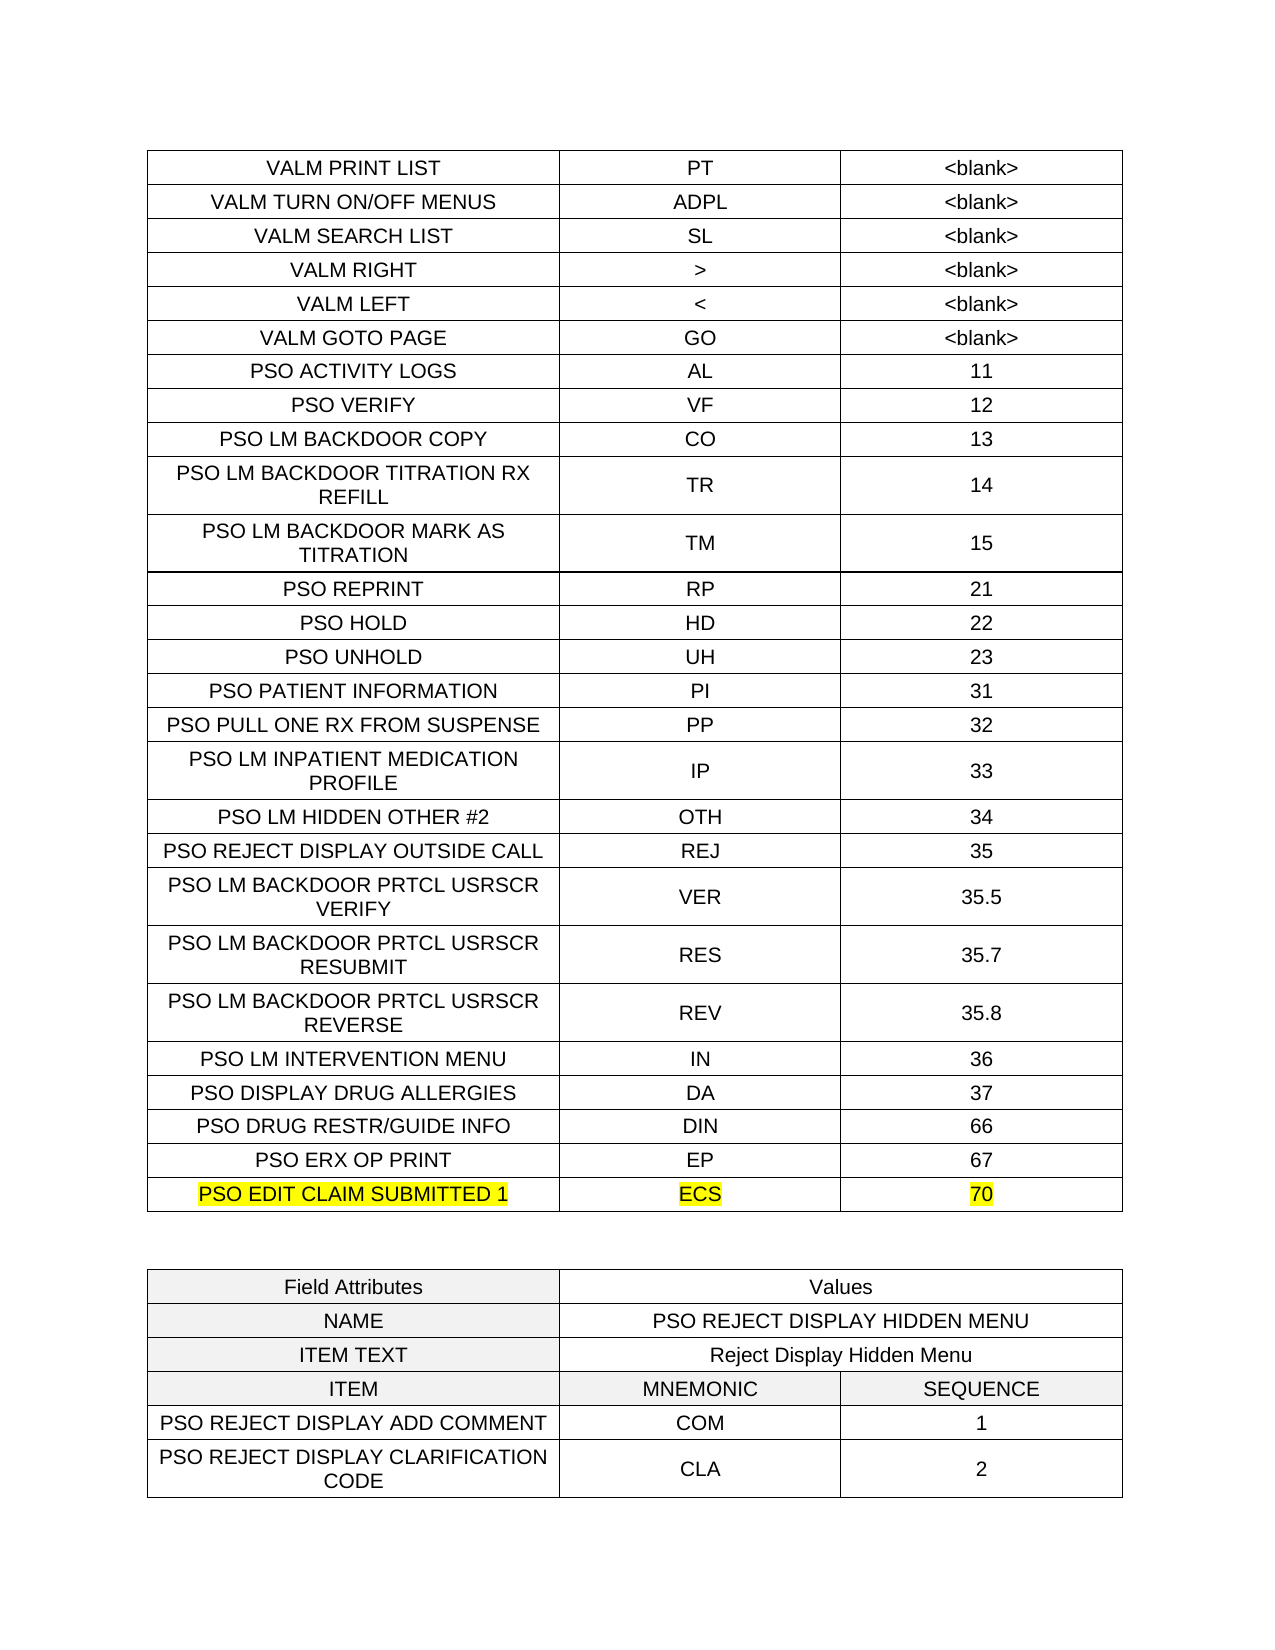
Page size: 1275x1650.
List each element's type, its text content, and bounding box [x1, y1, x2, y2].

table_cell 14 [841, 457, 1122, 513]
table_cell REV [560, 984, 840, 1041]
table_cell PT [560, 151, 840, 184]
table_cell <blank> [841, 185, 1122, 218]
table_cell <blank> [841, 219, 1122, 252]
table_cell DIN [560, 1110, 840, 1143]
table_cell 1 [841, 1406, 1122, 1439]
table_cell 11 [841, 355, 1122, 388]
table_cell MNEMONIC [560, 1372, 840, 1405]
table_cell PI [560, 674, 840, 707]
table_cell PSO LM BACKDOOR PRTCL USRSCR VERIFY [148, 868, 559, 925]
table_cell PSO LM INTERVENTION MENU [148, 1042, 559, 1075]
table_cell PSO PULL ONE RX FROM SUSPENSE [148, 708, 559, 741]
table_cell 31 [841, 674, 1122, 707]
table_cell CO [560, 423, 840, 456]
table_cell ITEM [148, 1372, 559, 1405]
table_cell 15 [841, 515, 1122, 571]
table_cell PSO HOLD [148, 606, 559, 639]
table_cell HD [560, 606, 840, 639]
table_cell 22 [841, 606, 1122, 639]
table_cell PP [560, 708, 840, 741]
table_cell AL [560, 355, 840, 388]
table_cell 21 [841, 573, 1122, 605]
table_cell 23 [841, 640, 1122, 673]
table_cell ECS [560, 1178, 840, 1211]
table_cell RP [560, 573, 840, 605]
table_cell 32 [841, 708, 1122, 741]
table_cell PSO REJECT DISPLAY CLARIFICATION CODE [148, 1440, 559, 1497]
table_cell PSO UNHOLD [148, 640, 559, 673]
table_cell PSO REJECT DISPLAY HIDDEN MENU [560, 1304, 1122, 1337]
table_header Values [560, 1270, 1122, 1303]
table_cell COM [560, 1406, 840, 1439]
table_cell PSO LM BACKDOOR PRTCL USRSCR REVERSE [148, 984, 559, 1041]
table_cell CLA [560, 1440, 840, 1497]
table_cell TR [560, 457, 840, 513]
table_cell PSO PATIENT INFORMATION [148, 674, 559, 707]
table_cell 37 [841, 1076, 1122, 1109]
table_cell PSO DRUG RESTR/GUIDE INFO [148, 1110, 559, 1143]
table_cell VALM GOTO PAGE [148, 321, 559, 354]
table_cell <blank> [841, 287, 1122, 320]
table_cell Reject Display Hidden Menu [560, 1338, 1122, 1371]
table_cell 2 [841, 1440, 1122, 1497]
table_cell NAME [148, 1304, 559, 1337]
table_cell PSO LM BACKDOOR MARK AS TITRATION [148, 515, 559, 571]
table_cell 13 [841, 423, 1122, 456]
table_cell 66 [841, 1110, 1122, 1143]
table_cell PSO REJECT DISPLAY ADD COMMENT [148, 1406, 559, 1439]
table_cell VALM PRINT LIST [148, 151, 559, 184]
table_header Field Attributes [148, 1270, 559, 1303]
table_cell VALM TURN ON/OFF MENUS [148, 185, 559, 218]
table_cell IP [560, 742, 840, 799]
table_cell OTH [560, 800, 840, 833]
table_cell VF [560, 389, 840, 422]
table_cell 35.8 [841, 984, 1122, 1041]
table_cell PSO LM BACKDOOR PRTCL USRSCR RESUBMIT [148, 926, 559, 983]
table_cell GO [560, 321, 840, 354]
table_cell > [560, 253, 840, 286]
table_cell 35 [841, 834, 1122, 867]
table_cell 36 [841, 1042, 1122, 1075]
table_cell VER [560, 868, 840, 925]
table_cell PSO REJECT DISPLAY OUTSIDE CALL [148, 834, 559, 867]
table_cell PSO LM HIDDEN OTHER #2 [148, 800, 559, 833]
table_cell 35.5 [841, 868, 1122, 925]
table_cell SL [560, 219, 840, 252]
table_cell PSO ERX OP PRINT [148, 1144, 559, 1177]
table_cell ITEM TEXT [148, 1338, 559, 1371]
table_cell PSO ACTIVITY LOGS [148, 355, 559, 388]
table_cell <blank> [841, 253, 1122, 286]
table_cell PSO LM BACKDOOR COPY [148, 423, 559, 456]
table_cell PSO LM INPATIENT MEDICATION PROFILE [148, 742, 559, 799]
table_cell 67 [841, 1144, 1122, 1177]
table_cell PSO VERIFY [148, 389, 559, 422]
table_cell <blank> [841, 151, 1122, 184]
table_cell DA [560, 1076, 840, 1109]
table_cell 12 [841, 389, 1122, 422]
table_cell EP [560, 1144, 840, 1177]
table_cell < [560, 287, 840, 320]
table_cell VALM RIGHT [148, 253, 559, 286]
table_cell IN [560, 1042, 840, 1075]
table_cell PSO DISPLAY DRUG ALLERGIES [148, 1076, 559, 1109]
table_cell PSO LM BACKDOOR TITRATION RX REFILL [148, 457, 559, 513]
table_cell REJ [560, 834, 840, 867]
table_cell 33 [841, 742, 1122, 799]
table_cell PSO EDIT CLAIM SUBMITTED 1 [148, 1178, 559, 1211]
table_cell PSO REPRINT [148, 573, 559, 605]
table_cell TM [560, 515, 840, 571]
table_cell RES [560, 926, 840, 983]
table_cell VALM LEFT [148, 287, 559, 320]
table_cell 70 [841, 1178, 1122, 1211]
table_cell VALM SEARCH LIST [148, 219, 559, 252]
table_cell 35.7 [841, 926, 1122, 983]
table_cell <blank> [841, 321, 1122, 354]
table_cell 34 [841, 800, 1122, 833]
table_cell SEQUENCE [841, 1372, 1122, 1405]
table_cell ADPL [560, 185, 840, 218]
table_cell UH [560, 640, 840, 673]
